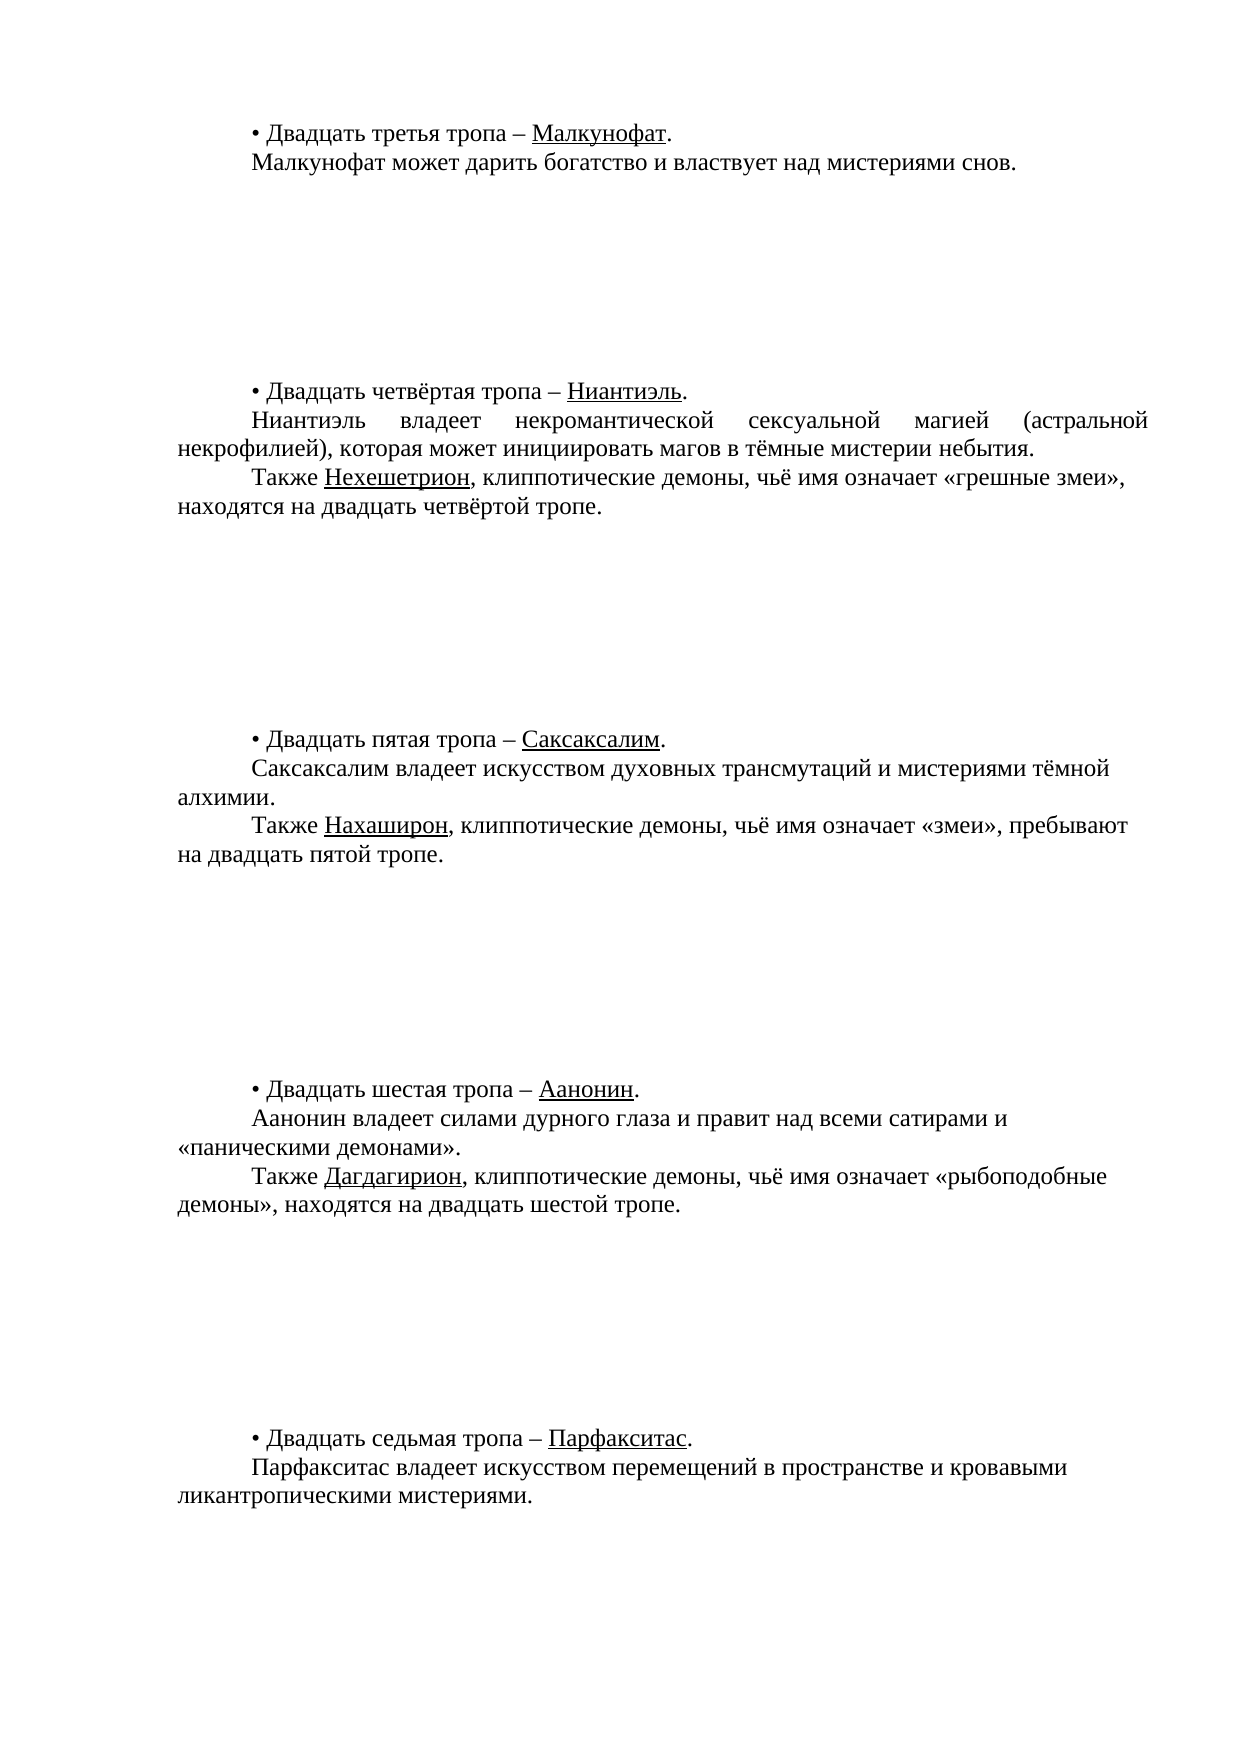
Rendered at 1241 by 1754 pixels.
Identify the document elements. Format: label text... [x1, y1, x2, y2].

text Ниантиэль владеет некромантической сексуальной магией (астральной некрофилией), которая может инициировать магов в тёмные мистерии небытия. [177, 405, 1152, 462]
text Также Нахаширон, клиппотические демоны, чьё имя означает «змеи», пребывают на двадцать пятой тропе. [177, 810, 1142, 868]
list Двадцать шестая тропа – Аанонин. [251, 1074, 1163, 1103]
text Парфакситас владеет искусством перемещений в пространстве и кровавыми ликантропическими мистериями. [177, 1452, 1163, 1509]
list Двадцать седьмая тропа – Парфакситас. [251, 1423, 1163, 1452]
text Саксаксалим владеет искусством духовных трансмутаций и мистериями тёмной алхимии. [177, 753, 1163, 810]
list Двадцать четвёртая тропа – Ниантиэль. [251, 376, 1163, 405]
list Двадцать третья тропа – Малкунофат. [251, 118, 1163, 147]
list Двадцать пятая тропа – Саксаксалим. [251, 724, 1163, 753]
text Аанонин владеет силами дурного глаза и правит над всеми сатирами и [251, 1103, 1163, 1132]
text Также Нехешетрион, клиппотические демоны, чьё имя означает «грешные змеи», находятся на двадцать четвёртой тропе. [177, 462, 1163, 520]
text Малкунофат может дарить богатство и властвует над мистериями снов. [251, 147, 1163, 176]
text «паническими демонами». [177, 1132, 1163, 1161]
text Также Дагдагирион, клиппотические демоны, чьё имя означает «рыбоподобные демоны», находятся на двадцать шестой тропе. [177, 1161, 1163, 1218]
